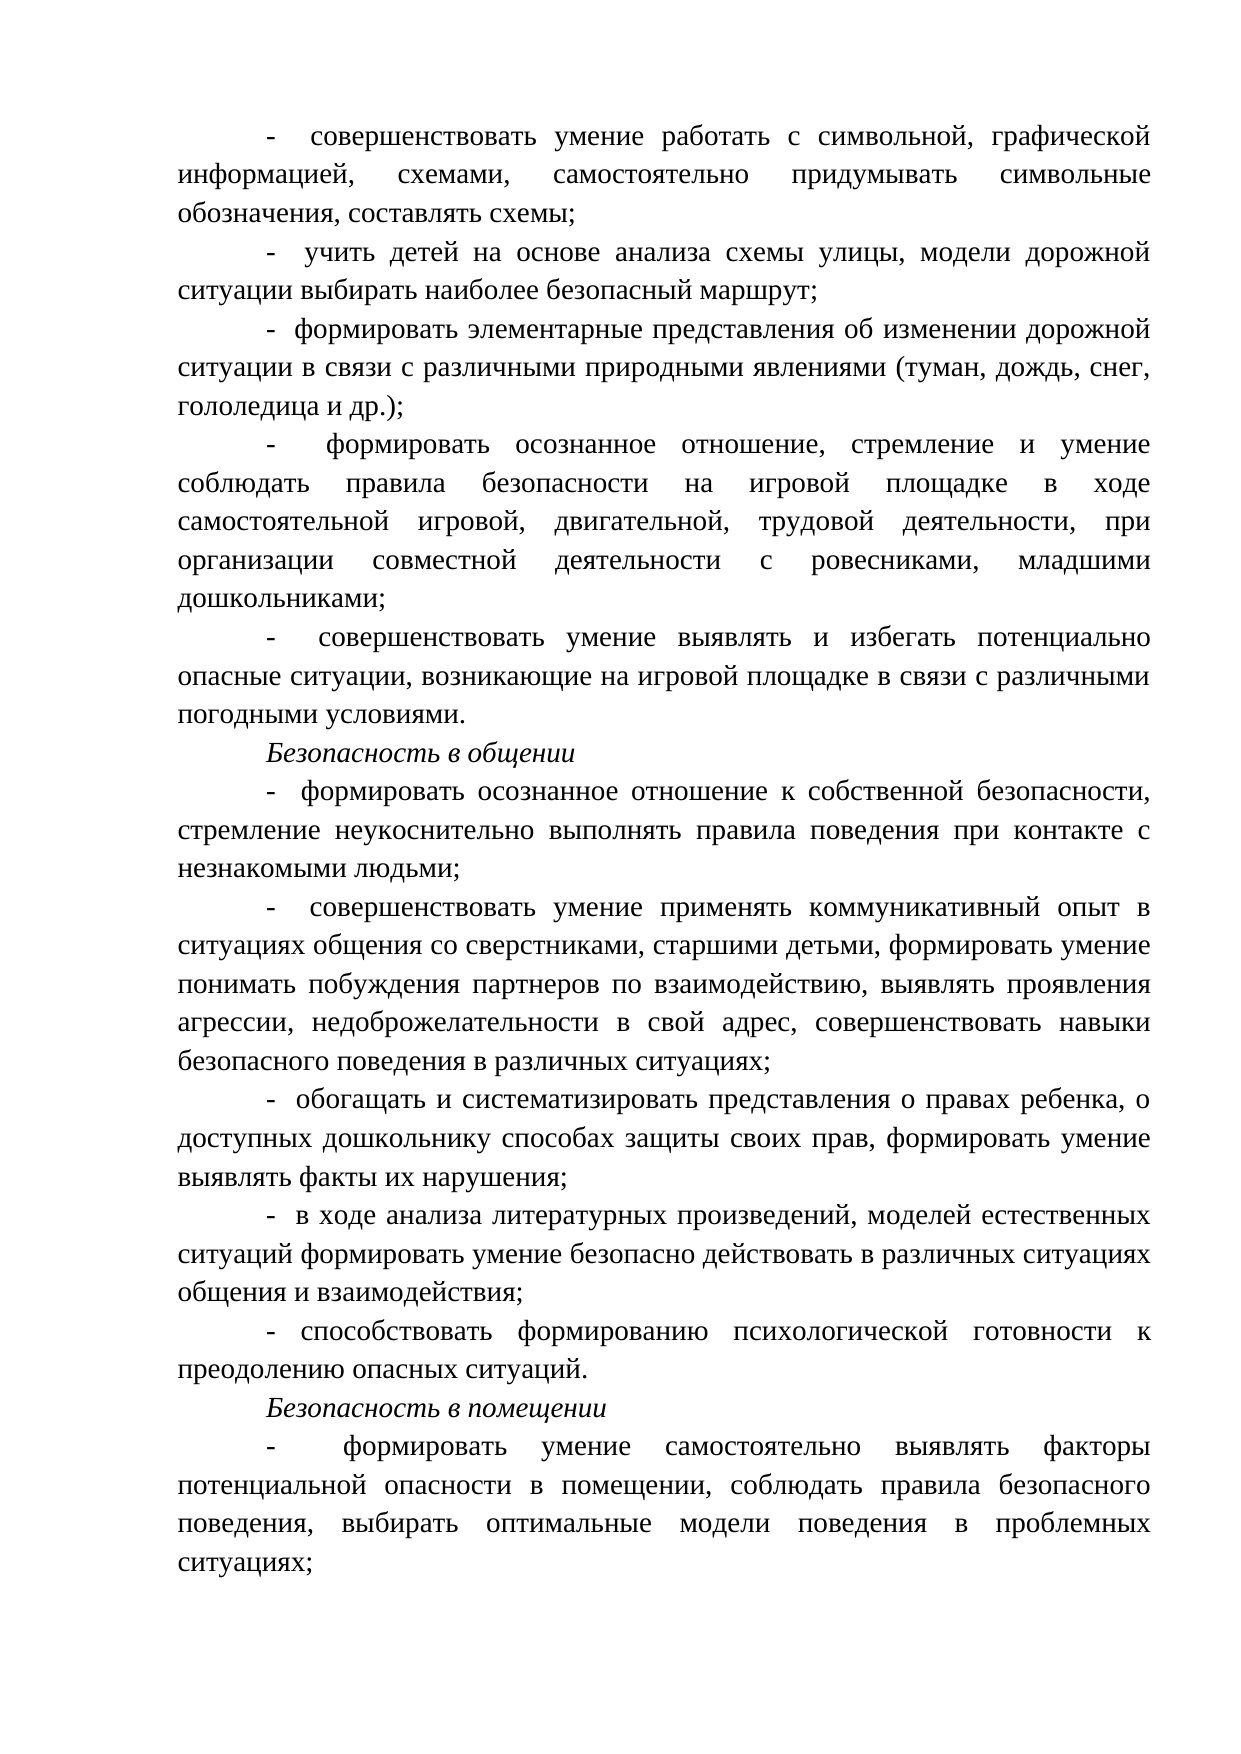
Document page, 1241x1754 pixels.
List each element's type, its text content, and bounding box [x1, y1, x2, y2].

text Безопасность в помещении [177, 1390, 1152, 1423]
text - обогащать и систематизировать представления о правах ребенка, о доступных дошкольнику способах защиты своих прав, формировать умение выявлять факты их нарушения; [177, 1082, 1152, 1192]
text Безопасность в общении [177, 735, 1152, 768]
text - формировать осознанное отношение, стремление и умение соблюдать правила безопасности на игровой площадке в ходе самостоятельной игровой, двигательной, трудовой деятельности, при организации совместной деятельности с ровесниками, младшими дошкольниками; [177, 426, 1152, 614]
text - в ходе анализа литературных произведений, моделей естественных ситуаций формировать умение безопасно действовать в различных ситуациях общения и взаимодействия; [177, 1197, 1152, 1308]
text - учить детей на основе анализа схемы улицы, модели дорожной ситуации выбирать наиболее безопасный маршрут; [177, 234, 1152, 306]
text - формировать элементарные представления об изменении дорожной ситуации в связи с различными природными явлениями (туман, дождь, снег, гололедица и др.); [177, 311, 1152, 421]
text - совершенствовать умение применять коммуникативный опыт в ситуациях общения со сверстниками, старшими детьми, формировать умение понимать побуждения партнеров по взаимодействию, выявлять проявления агрессии, недоброжелательности в свой адрес, совершенствовать навыки безопасного поведения в различных ситуациях; [177, 889, 1152, 1077]
text - формировать осознанное отношение к собственной безопасности, стремление неукоснительно выполнять правила поведения при контакте с незнакомыми людьми; [177, 773, 1152, 884]
text - формировать умение самостоятельно выявлять факторы потенциальной опасности в помещении, соблюдать правила безопасного поведения, выбирать оптимальные модели поведения в проблемных ситуациях; [177, 1428, 1152, 1578]
text - совершенствовать умение выявлять и избегать потенциально опасные ситуации, возникающие на игровой площадке в связи с различными погодными условиями. [177, 619, 1152, 730]
text - совершенствовать умение работать с символьной, графической информацией, схемами, самостоятельно придумывать символьные обозначения, составлять схемы; [177, 118, 1152, 229]
text - способствовать формированию психологической готовности к преодолению опасных ситуаций. [177, 1313, 1152, 1385]
